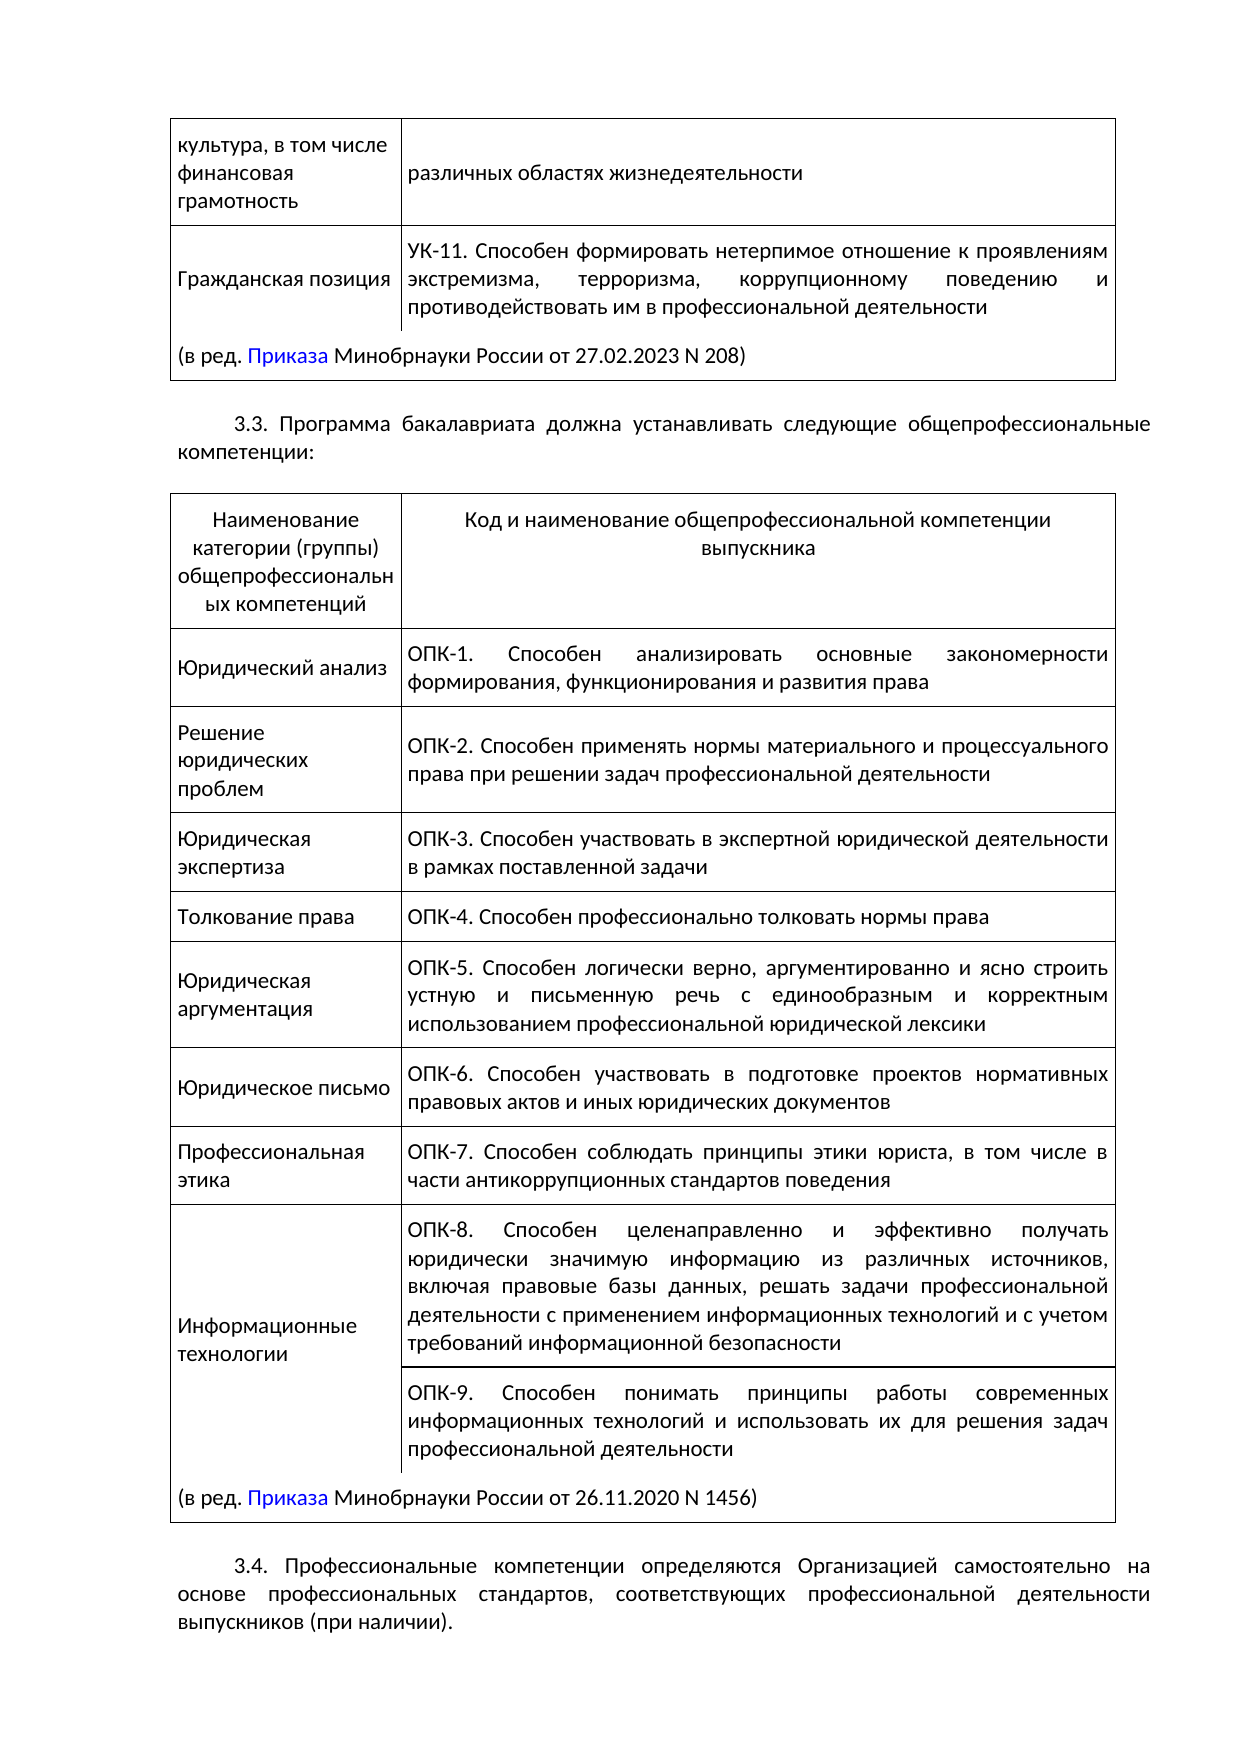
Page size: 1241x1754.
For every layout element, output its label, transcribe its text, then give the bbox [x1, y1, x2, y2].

table_cell Информационные технологии [171, 1205, 401, 1473]
table_cell ОПК-6. Способен участвовать в подготовке проектов нормативных правовых актов и иных юридических документов [402, 1048, 1115, 1126]
table_cell ОПК-8. Способен целенаправленно и эффективно получать юридически значимую информацию из различных источников, включая правовые базы данных, решать задачи профессиональной деятельности с применением информационных технологий и с учетом требований информационной безопасности [402, 1205, 1115, 1366]
table_cell ОПК-2. Способен применять нормы материального и процессуального права при решении задач профессиональной деятельности [402, 707, 1115, 812]
text 3.4. Профессиональные компетенции определяются Организацией самостоятельно на основе профессиональных стандартов, соответствующих профессиональной деятельности выпускников (при наличии). [177, 1551, 1152, 1635]
table_cell Юридический анализ [171, 629, 401, 706]
table_cell Гражданская позиция [171, 226, 401, 331]
table_cell Профессиональная этика [171, 1127, 401, 1204]
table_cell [171, 119, 401, 224]
table_cell ОПК-1. Способен анализировать основные закономерности формирования, функционирования и развития права [402, 629, 1115, 706]
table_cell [402, 119, 1115, 224]
table_cell Юридическое письмо [171, 1048, 401, 1126]
table_cell Решение юридических проблем [171, 707, 401, 812]
table_cell УК-11. Способен формировать нетерпимое отношение к проявлениям экстремизма, терроризма, коррупционному поведению и противодействовать им в профессиональной деятельности [402, 226, 1115, 331]
table_cell ОПК-9. Способен понимать принципы работы современных информационных технологий и использовать их для решения задач профессиональной деятельности [402, 1368, 1115, 1473]
text 3.3. Программа бакалавриата должна устанавливать следующие общепрофессиональные компетенции: [177, 409, 1152, 465]
table_header Наименование категории (группы) общепрофессиональных компетенций [171, 494, 401, 628]
table_cell Толкование права [171, 892, 401, 941]
table_cell (в ред. Приказа Минобрнауки России от 27.02.2023 N 208) [171, 331, 1115, 380]
table_cell ОПК-3. Способен участвовать в экспертной юридической деятельности в рамках поставленной задачи [402, 813, 1115, 891]
table_cell Юридическая аргументация [171, 942, 401, 1047]
table_cell ОПК-7. Способен соблюдать принципы этики юриста, в том числе в части антикоррупционных стандартов поведения [402, 1127, 1115, 1204]
table_cell ОПК-4. Способен профессионально толковать нормы права [402, 892, 1115, 941]
table_header Код и наименование общепрофессиональной компетенции выпускника [402, 494, 1115, 628]
table_cell (в ред. Приказа Минобрнауки России от 26.11.2020 N 1456) [171, 1473, 1115, 1522]
table_cell Юридическая экспертиза [171, 813, 401, 891]
table_cell ОПК-5. Способен логически верно, аргументированно и ясно строить устную и письменную речь с единообразным и корректным использованием профессиональной юридической лексики [402, 942, 1115, 1047]
